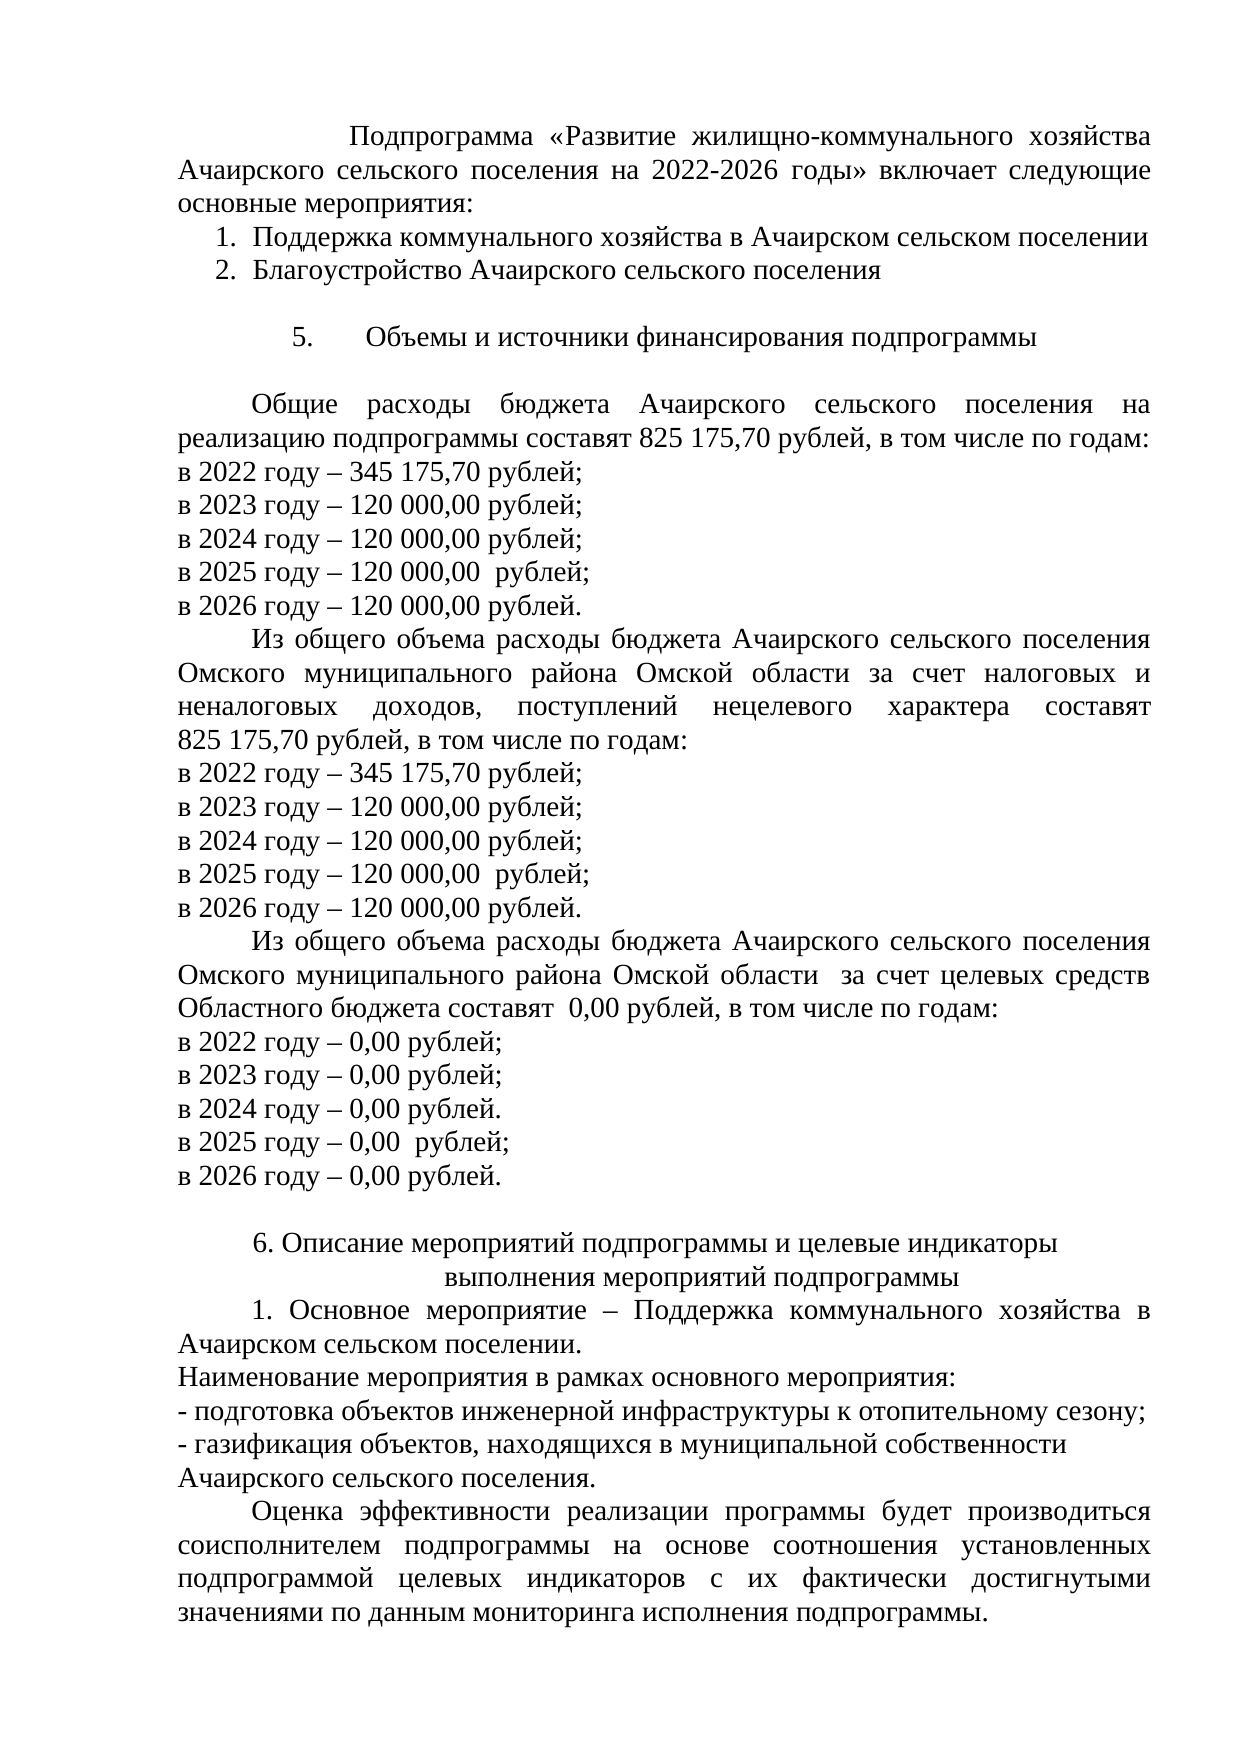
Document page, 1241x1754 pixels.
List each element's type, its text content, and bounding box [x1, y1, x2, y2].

text в 2026 году – 120 000,00 рублей. [177, 890, 1152, 923]
text в 2025 году – 120 000,00 рублей; [177, 856, 1152, 890]
text в 2023 году – 0,00 рублей; [177, 1057, 1152, 1091]
text в 2024 году – 120 000,00 рублей; [177, 521, 1152, 554]
text в 2025 году – 120 000,00 рублей; [177, 554, 1152, 588]
text 5. Объемы и источники финансирования подпрограммы [177, 319, 1152, 353]
text в 2026 году – 120 000,00 рублей. [177, 588, 1152, 621]
text - газификация объектов, находящихся в муниципальной собственности Ачаирского сельского поселения. [177, 1426, 1152, 1493]
text Подпрограмма «Развитие жилищно-коммунального хозяйства Ачаирского сельского поселения на 2022-2026 годы» включает следующие основные мероприятия: [177, 118, 1152, 219]
text выполнения мероприятий подпрограммы [252, 1259, 1152, 1292]
text в 2023 году – 120 000,00 рублей; [177, 789, 1152, 823]
text в 2026 году – 0,00 рублей. [177, 1158, 1152, 1192]
text в 2022 году – 0,00 рублей; [177, 1024, 1152, 1057]
text Из общего объема расходы бюджета Ачаирского сельского поселения Омского муниципального района Омской области за счет налоговых и неналоговых доходов, поступлений нецелевого характера составят 825 175,70 рублей, в том числе по годам: [177, 621, 1152, 756]
text Общие расходы бюджета Ачаирского сельского поселения на реализацию подпрограммы составят 825 175,70 рублей, в том числе по годам: [177, 387, 1152, 454]
text в 2024 году – 0,00 рублей. [177, 1091, 1152, 1124]
text в 2025 году – 0,00 рублей; [177, 1124, 1152, 1158]
text в 2024 году – 120 000,00 рублей; [177, 823, 1152, 856]
text - подготовка объектов инженерной инфраструктуры к отопительному сезону; [177, 1393, 1152, 1426]
text 1. Основное мероприятие – Поддержка коммунального хозяйства в Ачаирском сельском поселении. [177, 1292, 1152, 1359]
text в 2023 году – 120 000,00 рублей; [177, 487, 1152, 521]
text 6. Описание мероприятий подпрограммы и целевые индикаторы [252, 1225, 1152, 1259]
list Поддержка коммунального хозяйства в Ачаирском сельском поселении [215, 219, 1152, 252]
text Оценка эффективности реализации программы будет производиться соисполнителем подпрограммы на основе соотношения установленных подпрограммой целевых индикаторов с их фактически достигнутыми значениями по данным мониторинга исполнения подпрограммы. [177, 1493, 1152, 1628]
text в 2022 году – 345 175,70 рублей; [177, 454, 1152, 487]
text Из общего объема расходы бюджета Ачаирского сельского поселения Омского муниципального района Омской области за счет целевых средств Областного бюджета составят 0,00 рублей, в том числе по годам: [177, 923, 1152, 1024]
list Благоустройство Ачаирского сельского поселения [215, 252, 1152, 286]
text в 2022 году – 345 175,70 рублей; [177, 756, 1152, 789]
text Наименование мероприятия в рамках основного мероприятия: [177, 1359, 1152, 1393]
